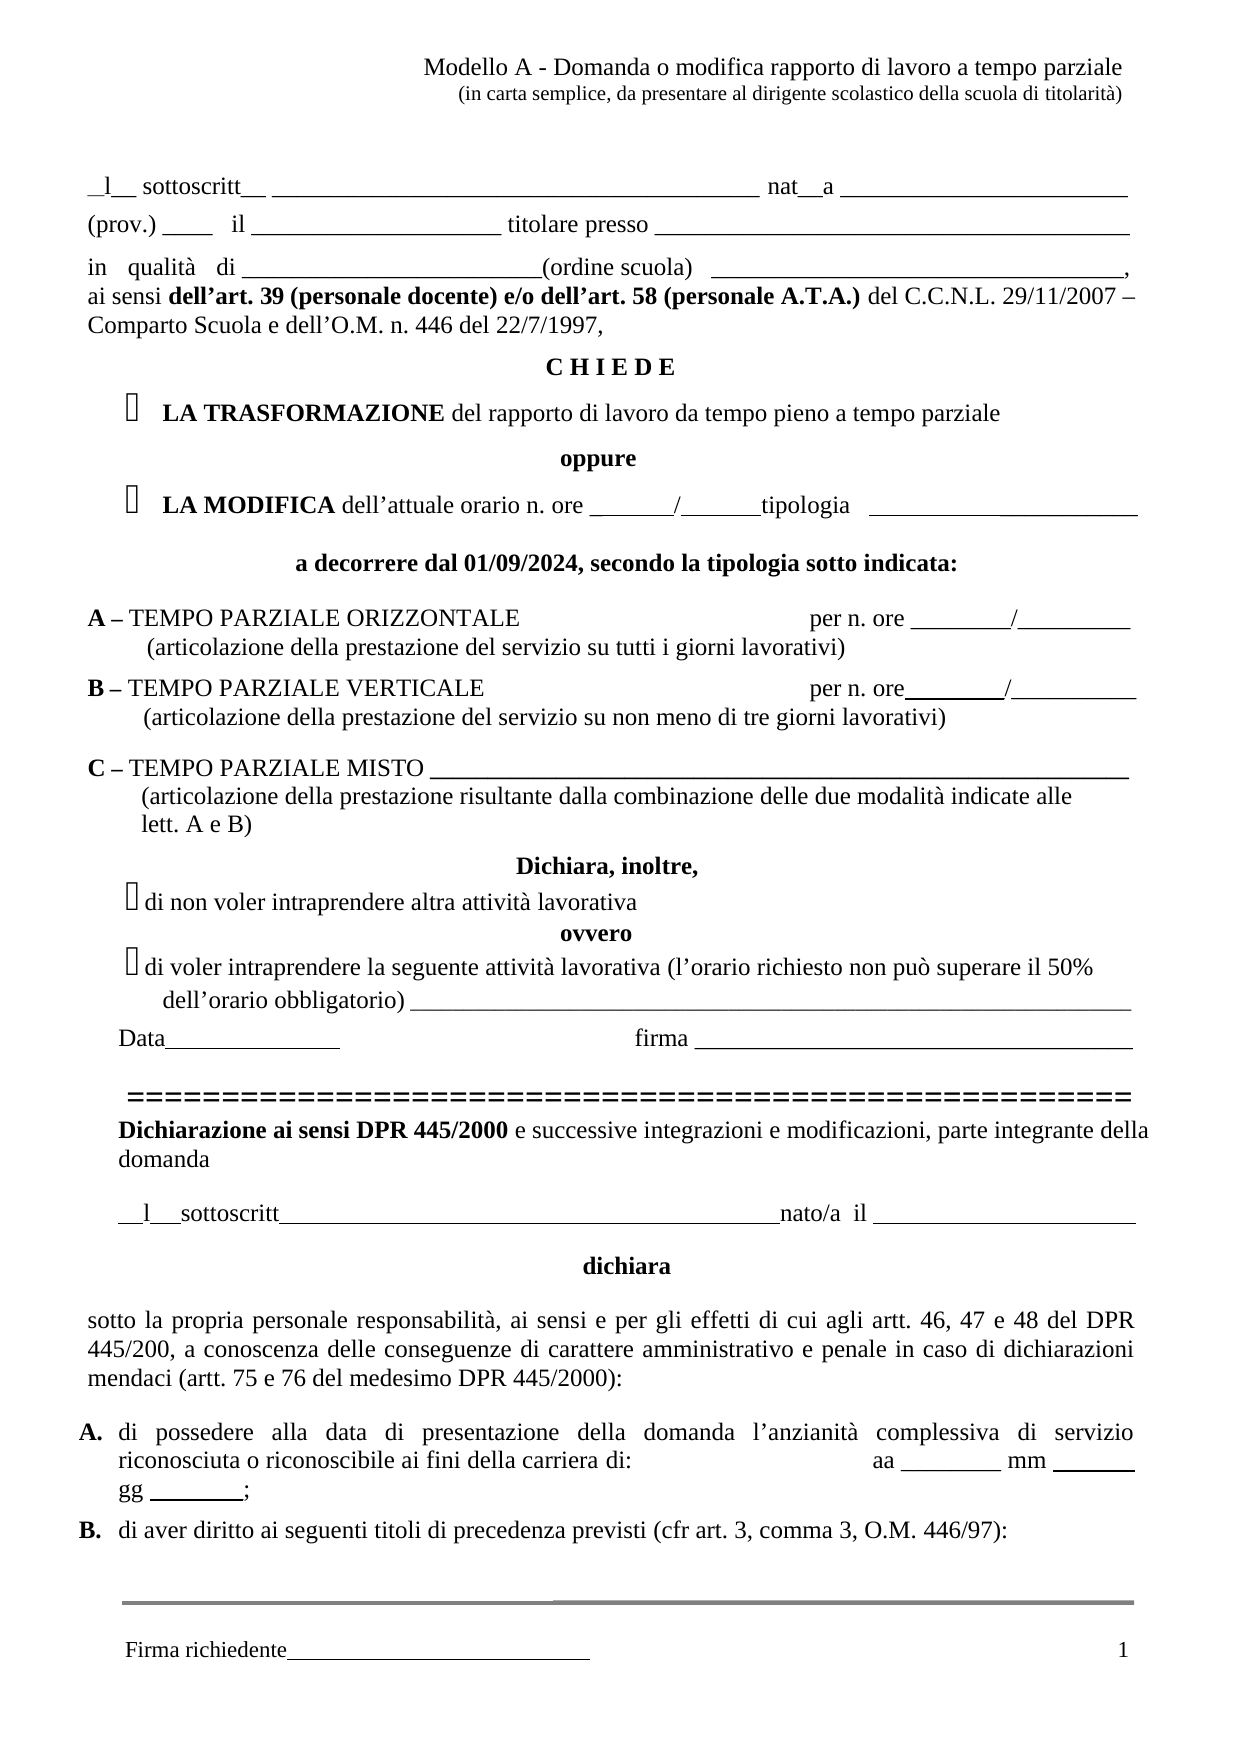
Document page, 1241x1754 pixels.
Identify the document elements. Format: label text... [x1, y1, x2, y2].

subtitle Dichiara, inoltre, [516, 851, 967, 880]
list di non voler intraprendere altra attività lavorativa [125, 880, 1151, 918]
text (articolazione della prestazione risultante dalla combinazione delle due modalità indicate alle lett. A e B) [141, 782, 1110, 838]
text Data firma ___________________________________ [118, 1023, 1151, 1052]
list di aver diritto ai seguenti titoli di precedenza previsti (cfr art. 3, comma 3, O.M. 446/97): [79, 1515, 1151, 1544]
list di possedere alla data di presentazione della domanda l’anzianità complessiva di servizio riconosciuta o riconoscibile ai fini della carriera di: aa ________ mm ______ gg _______; [79, 1417, 1135, 1503]
text (prov.) ____ il ____________________ titolare presso ______________________________________ [87, 209, 1151, 238]
list di voler intraprendere la seguente attività lavorativa (l’orario richiesto non può superare il 50% dell’orario obbligatorio) ____________________________________________________________________ [125, 947, 1134, 1013]
subtitle ovvero [560, 918, 1151, 947]
text in qualità di ________________________(ordine scuola) _________________________________, [87, 252, 1149, 281]
text (articolazione della prestazione del servizio su tutti i giorni lavorativi) [147, 632, 1151, 661]
text ===================================================== [126, 1077, 1151, 1116]
list LA MODIFICA dell’attuale orario n. ore _ / tipologia ___________ [125, 484, 1151, 522]
text __l__ sottoscritt__ _______________________________________ nat__a _______________________ [87, 171, 1151, 200]
text Modello A - Domanda o modifica rapporto di lavoro a tempo parziale [423, 52, 1151, 81]
subtitle dichiara [286, 1252, 967, 1280]
text (in carta semplice, da presentare al dirigente scolastico della scuola di titolarità) [458, 81, 1151, 105]
text oppure [560, 443, 967, 472]
list LA TRASFORMAZIONE del rapporto di lavoro da tempo pieno a tempo parziale [125, 392, 1151, 430]
text (articolazione della prestazione del servizio su non meno di tre giorni lavorativi) [143, 702, 1151, 731]
text Dichiarazione ai sensi DPR 445/2000 e successive integrazioni e modificazioni, parte integrante della domanda [118, 1116, 1151, 1173]
text C – TEMPO PARZIALE MISTO _____________________________________________________________ [87, 756, 1151, 782]
subtitle C H I E D E [545, 352, 967, 380]
text l sottoscritt nato/a il [118, 1198, 1151, 1227]
text ai sensi dell’art. 39 (personale docente) e/o dell’art. 58 (personale A.T.A.) del C.C.N.L. 29/11/2007 – Comparto Scuola e dell’O.M. n. 446 del 22/7/1997, [87, 281, 1136, 339]
text sotto la propria personale responsabilità, ai sensi e per gli effetti di cui agli artt. 46, 47 e 48 del DPR 445/200, a conoscenza delle conseguenze di carattere amministrativo e penale in caso di dichiarazioni mendaci (artt. 75 e 76 del medesimo DPR 445/2000): [87, 1305, 1136, 1391]
subtitle a decorrere dal 01/09/2024, secondo la tipologia sotto indicata: [286, 548, 967, 576]
text B – TEMPO PARZIALE VERTICALE per n. ore ____/__________ [87, 673, 1151, 702]
text A – TEMPO PARZIALE ORIZZONTALE per n. ore ________/_________ [87, 603, 1151, 632]
